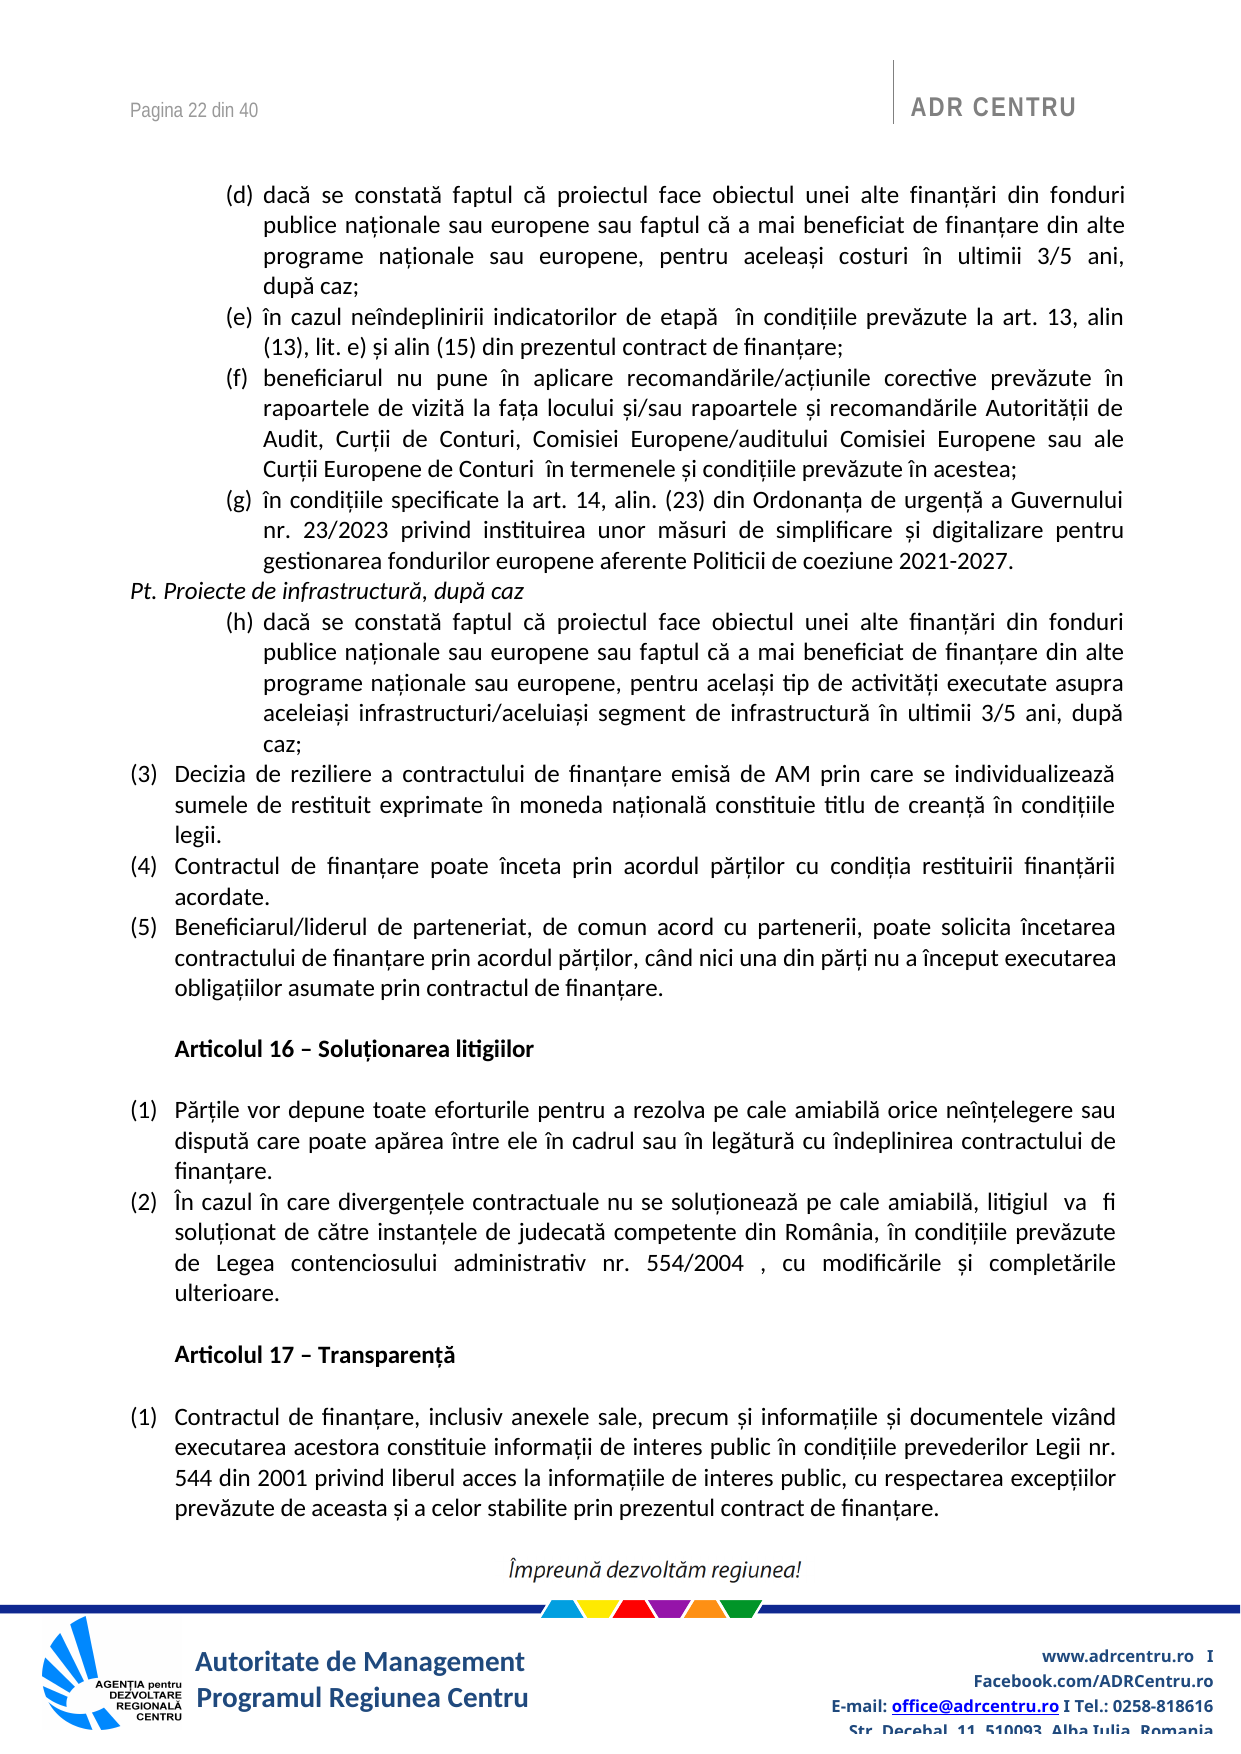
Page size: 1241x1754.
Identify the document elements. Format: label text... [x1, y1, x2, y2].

picture [574, 1600, 1241, 1618]
list dacă se constată faptul că proiectul face obiectul unei alte finanțări din fonduri publice naționale sau europene sau faptul că a mai beneficiat de finanțare din alte programe naționale sau europene, pentru aceleași costuri în ultimii 3/5 ani, după caz; [225, 179, 1125, 301]
list Beneficiarul/liderul de parteneriat, de comun acord cu partenerii, poate solicita încetarea contractului de finanțare prin acordul părților, când nici una din părți nu a început executarea obligațiilor asumate prin contractul de finanțare. [130, 911, 1117, 1003]
list Decizia de reziliere a contractului de finanțare emisă de AM prin care se individualizează sumele de restituit exprimate în moneda națională constituie titlu de creanță în condițiile legii. [130, 759, 1117, 850]
text Pt. Proiecte de infrastructură, după caz [130, 576, 1125, 606]
list dacă se constată faptul că proiectul face obiectul unei alte finanțări din fonduri publice naționale sau europene sau faptul că a mai beneficiat de finanțare din alte programe naționale sau europene, pentru același tip de activități executate asupra aceleiași infrastructuri/aceluiași segment de infrastructură în ultimii 3/5 ani, după caz; [225, 606, 1125, 759]
list În cazul în care divergențele contractuale nu se soluționează pe cale amiabilă, litigiul va fi soluționat de către instanțele de judecată competente din România, în condițiile prevăzute de Legea contenciosului administrativ nr. 554/2004 , cu modificările și completările ulterioare. [130, 1186, 1117, 1308]
picture [495, 1556, 814, 1583]
list Contractul de finanțare, inclusiv anexele sale, precum și informațiile și documentele vizând executarea acestora constituie informații de interes public în condițiile prevederilor Legii nr. 544 din 2001 privind liberul acces la informațiile de interes public, cu respectarea excepțiilor prevăzute de aceasta și a celor stabilite prin prezentul contract de finanțare. [130, 1401, 1117, 1523]
list Contractul de finanțare poate înceta prin acordul părților cu condiția restituirii finanțării acordate. [130, 850, 1117, 911]
list în condițiile specificate la art. 14, alin. (23) din Ordonanța de urgență a Guvernului nr. 23/2023 privind instituirea unor măsuri de simplificare şi digitalizare pentru gestionarea fondurilor europene aferente Politicii de coeziune 2021-2027. [225, 484, 1125, 576]
text Articolul 16 – Soluționarea litigiilor [174, 1033, 1125, 1064]
text Articolul 17 – Transparență [174, 1338, 1125, 1370]
list Părțile vor depune toate eforturile pentru a rezolva pe cale amiabilă orice neînțelegere sau dispută care poate apărea între ele în cadrul sau în legătură cu îndeplinirea contractului de finanțare. [130, 1094, 1117, 1186]
picture [0, 1600, 550, 1730]
list beneficiarul nu pune în aplicare recomandările/acțiunile corective prevăzute în rapoartele de vizită la fața locului și/sau rapoartele și recomandările Autorității de Audit, Curții de Conturi, Comisiei Europene/auditului Comisiei Europene sau ale Curții Europene de Conturi în termenele și condițiile prevăzute în acestea; [225, 362, 1125, 484]
list în cazul neîndeplinirii indicatorilor de etapă în condițiile prevăzute la art. 13, alin (13), lit. e) și alin (15) din prezentul contract de finanțare; [225, 301, 1125, 362]
